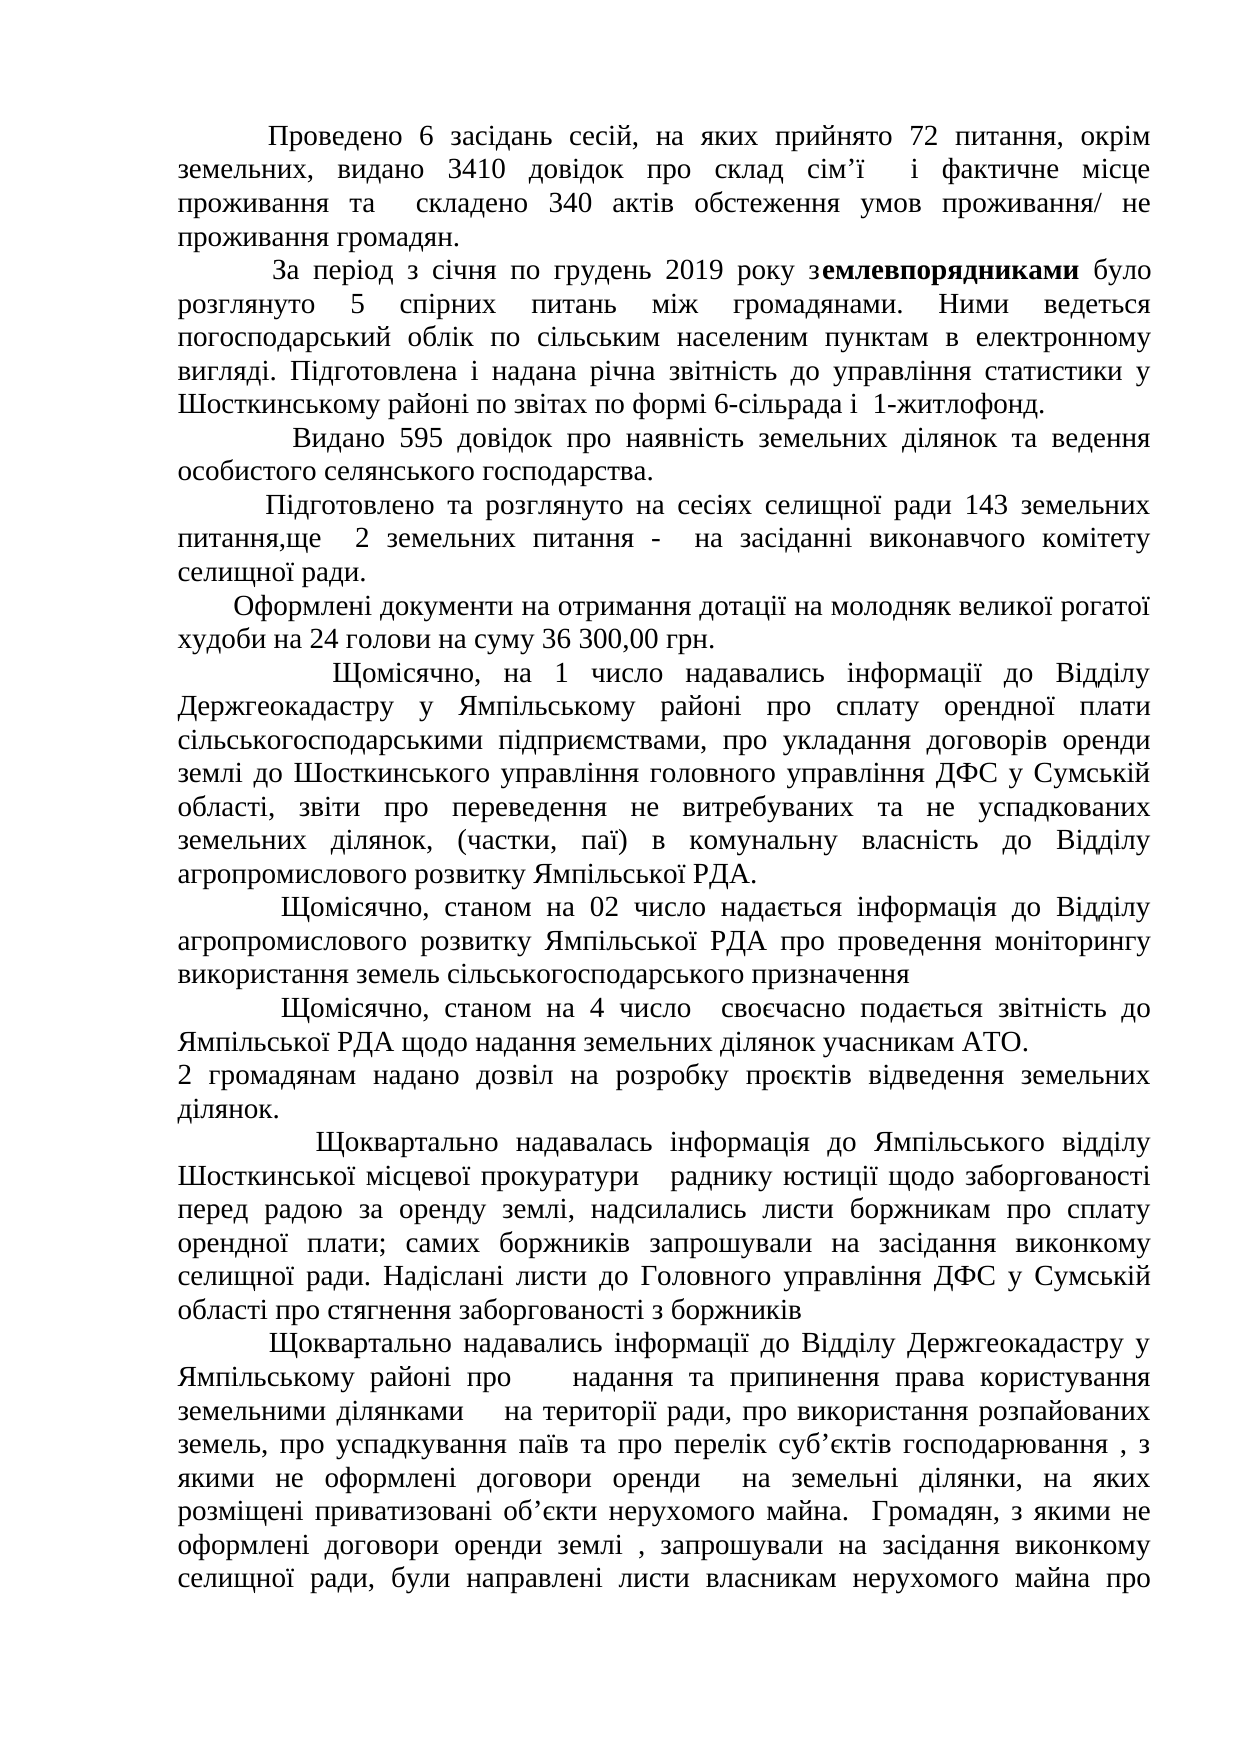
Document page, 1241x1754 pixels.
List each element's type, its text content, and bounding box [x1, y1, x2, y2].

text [177, 118, 1152, 252]
text Підготовлено та розглянуто на сесіях селищної ради 143 земельних питання,ще 2 земельних питання - на засіданні виконавчого комітету селищної ради. [177, 487, 1152, 588]
text Щомісячно, станом на 02 число надається інформація до Відділу агропромислового розвитку Ямпільської РДА про проведення моніторингу використання земель сільськогосподарського призначення [177, 889, 1152, 990]
text За період з січня по грудень 2019 року землевпорядниками було розглянуто 5 спірних питань між громадянами. Ними ведеться погосподарський облік по сільським населеним пунктам в електронному вигляді. Підготовлена і надана річна звітність до управління статистики у Шосткинському районі по звітах по формі 6-сільрада і 1-житлофонд. [177, 252, 1152, 420]
text Оформлені документи на отримання дотації на молодняк великої рогатої худоби на 24 голови на суму 36 300,00 грн. [177, 588, 1152, 655]
text Щомісячно, станом на 4 число своєчасно подається звітність до Ямпільської РДА щодо надання земельних ділянок учасникам АТО. [177, 990, 1152, 1057]
text Видано 595 довідок про наявність земельних ділянок та ведення особистого селянського господарства. [177, 420, 1152, 487]
text Щоквартально надавалась інформація до Ямпільського відділу Шосткинської місцевої прокуратури раднику юстиції щодо заборгованості перед радою за оренду землі, надсилались листи боржникам про сплату орендної плати; самих боржників запрошували на засідання виконкому селищної ради. Надіслані листи до Головного управління ДФС у Сумській області про стягнення заборгованості з боржників [177, 1124, 1152, 1326]
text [177, 1326, 1152, 1594]
text Щомісячно, на 1 число надавались інформації до Відділу Держгеокадастру у Ямпільському районі про сплату орендної плати сільськогосподарськими підприємствами, про укладання договорів оренди землі до Шосткинського управління головного управління ДФС у Сумській області, звіти про переведення не витребуваних та не успадкованих земельних ділянок, (частки, паї) в комунальну власність до Відділу агропромислового розвитку Ямпільської РДА. [177, 655, 1152, 889]
text 2 громадянам надано дозвіл на розробку проєктів відведення земельних ділянок. [177, 1057, 1152, 1124]
